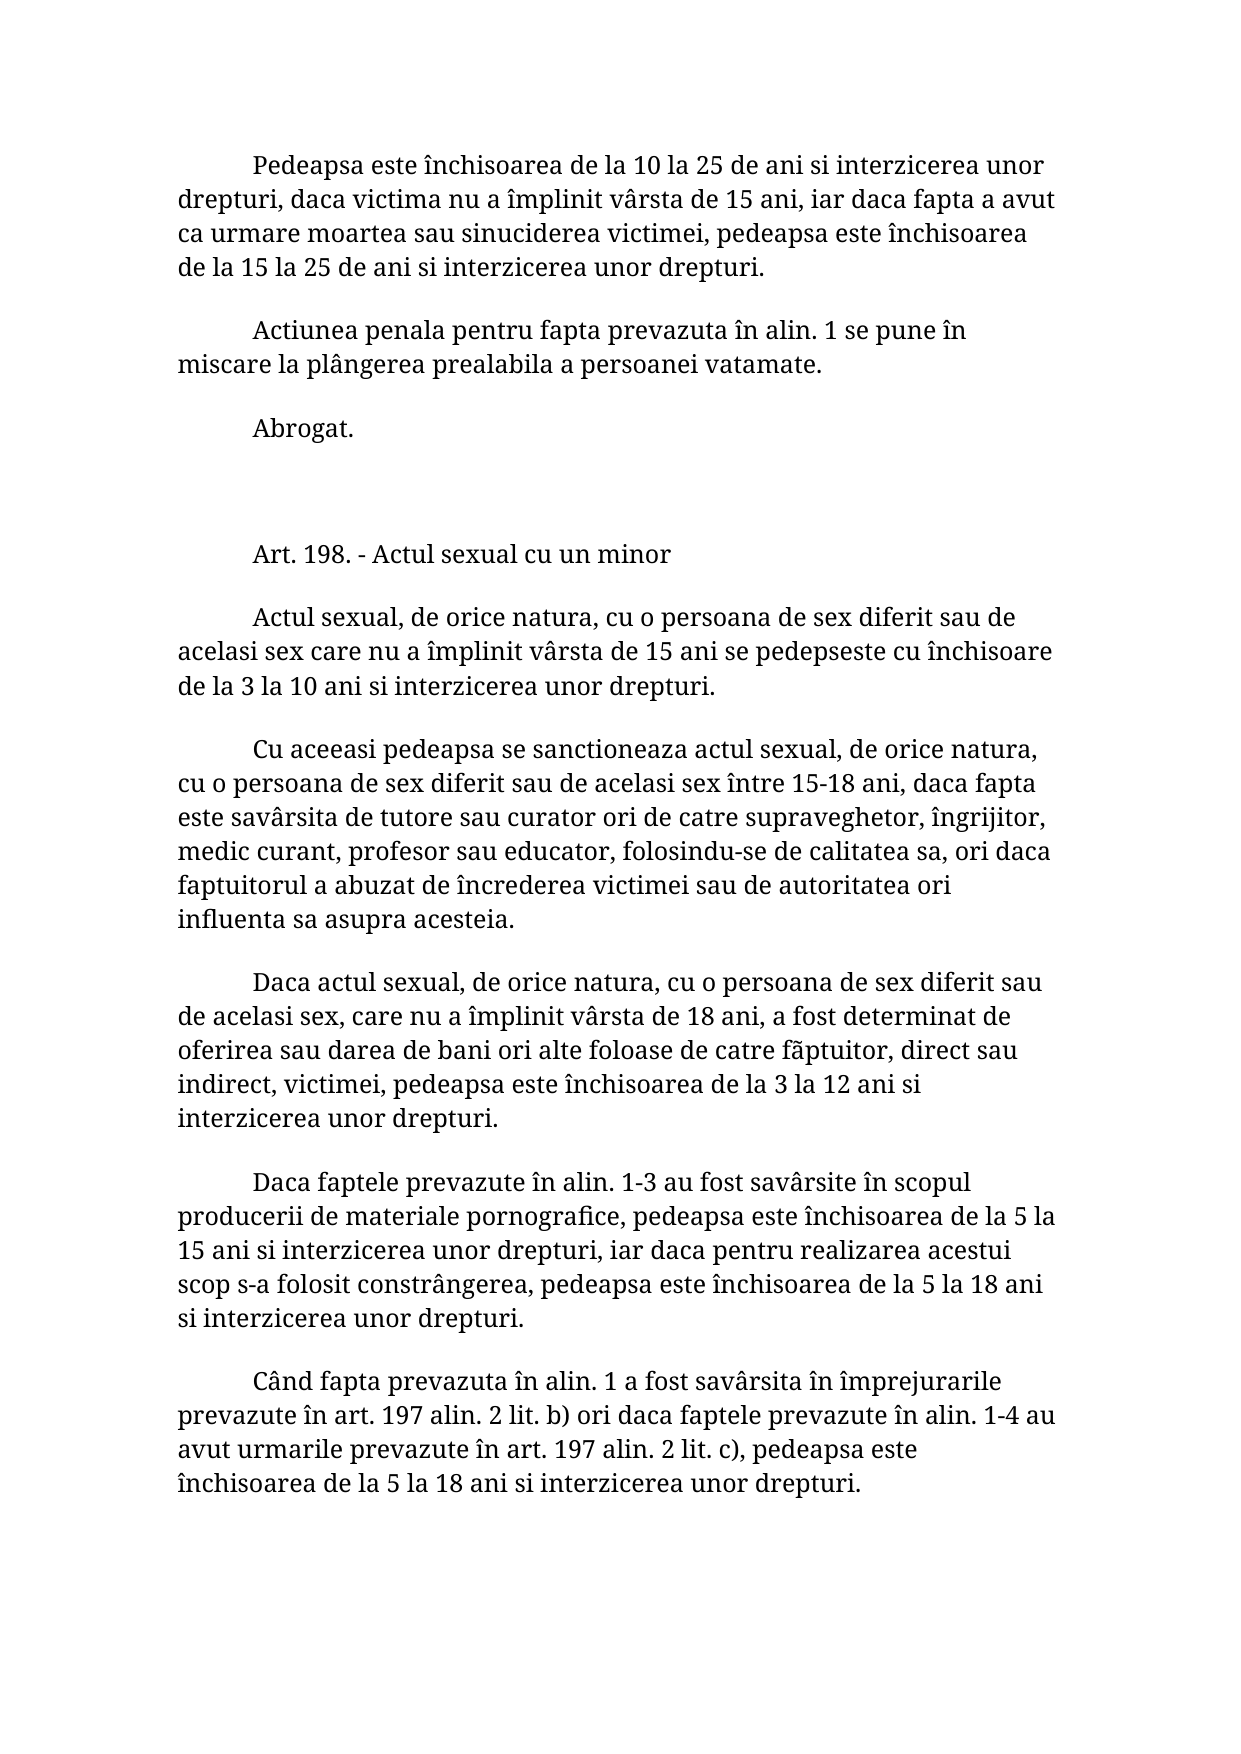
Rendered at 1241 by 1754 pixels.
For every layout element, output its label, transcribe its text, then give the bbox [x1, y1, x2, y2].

text Actiunea penala pentru fapta prevazuta în alin. 1 se pune în miscare la plângerea prealabila a persoanei vatamate. [177, 313, 1063, 381]
text Daca faptele prevazute în alin. 1-3 au fost savârsite în scopul producerii de materiale pornografice, pedeapsa este închisoarea de la 5 la 15 ani si interzicerea unor drepturi, iar daca pentru realizarea acestui scop s-a folosit constrângerea, pedeapsa este închisoarea de la 5 la 18 ani si interzicerea unor drepturi. [177, 1164, 1063, 1335]
text Cu aceeasi pedeapsa se sanctioneaza actul sexual, de orice natura, cu o persoana de sex diferit sau de acelasi sex între 15-18 ani, daca fapta este savârsita de tutore sau curator ori de catre supraveghetor, îngrijitor, medic curant, profesor sau educator, folosindu-se de calitatea sa, ori daca faptuitorul a abuzat de încrederea victimei sau de autoritatea ori influenta sa asupra acesteia. [177, 731, 1063, 936]
text Pedeapsa este închisoarea de la 10 la 25 de ani si interzicerea unor drepturi, daca victima nu a împlinit vârsta de 15 ani, iar daca fapta a avut ca urmare moartea sau sinuciderea victimei, pedeapsa este închisoarea de la 15 la 25 de ani si interzicerea unor drepturi. [177, 148, 1063, 284]
text Daca actul sexual, de orice natura, cu o persoana de sex diferit sau de acelasi sex, care nu a împlinit vârsta de 18 ani, a fost determinat de oferirea sau darea de bani ori alte foloase de catre fãptuitor, direct sau indirect, victimei, pedeapsa este închisoarea de la 3 la 12 ani si interzicerea unor drepturi. [177, 965, 1063, 1135]
text Abrogat. [177, 410, 1063, 444]
text Când fapta prevazuta în alin. 1 a fost savârsita în împrejurarile prevazute în art. 197 alin. 2 lit. b) ori daca faptele prevazute în alin. 1-4 au avut urmarile prevazute în art. 197 alin. 2 lit. c), pedeapsa este închisoarea de la 5 la 18 ani si interzicerea unor drepturi. [177, 1364, 1063, 1500]
text Art. 198. - Actul sexual cu un minor [177, 537, 1063, 571]
text Actul sexual, de orice natura, cu o persoana de sex diferit sau de acelasi sex care nu a împlinit vârsta de 15 ani se pedepseste cu închisoare de la 3 la 10 ani si interzicerea unor drepturi. [177, 600, 1063, 702]
